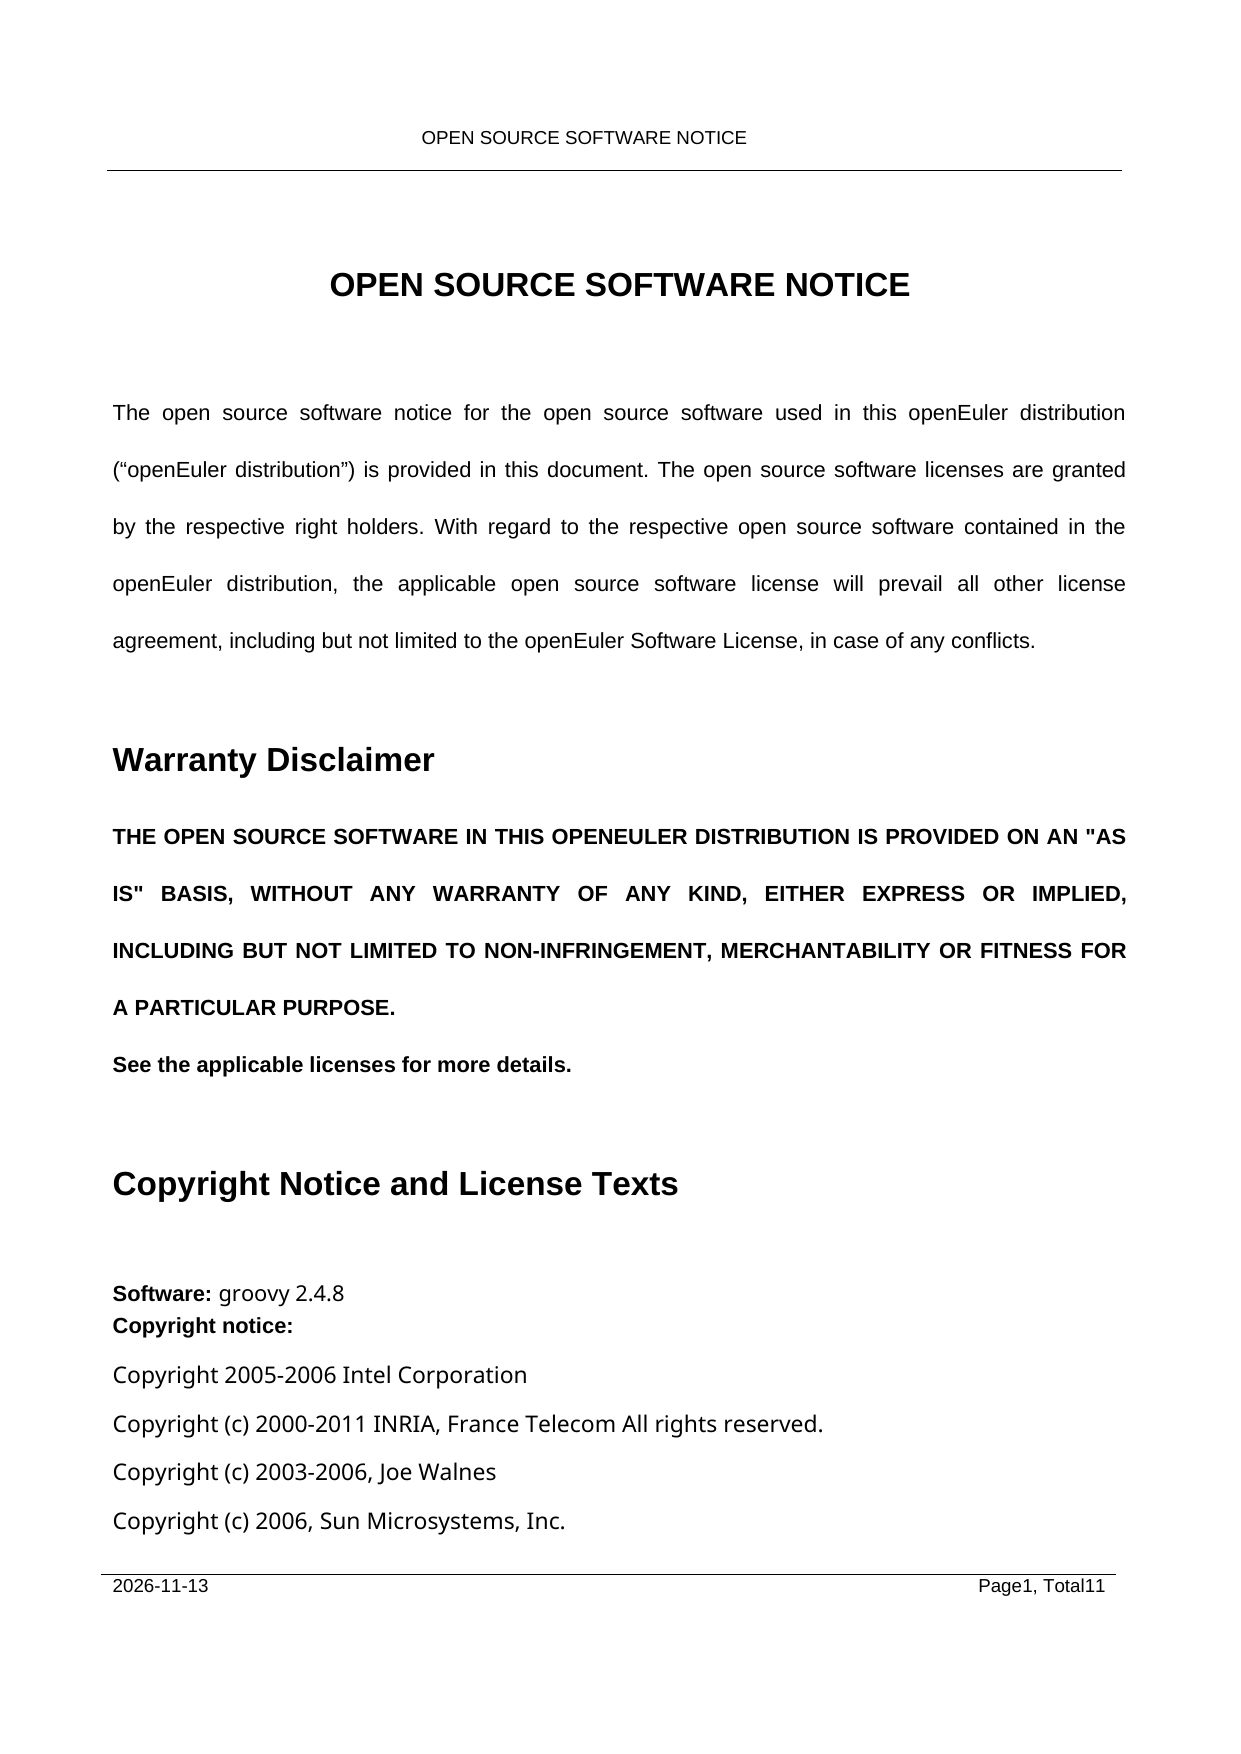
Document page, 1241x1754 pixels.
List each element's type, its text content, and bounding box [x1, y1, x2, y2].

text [112, 1309, 1128, 1537]
text OPEN SOURCE SOFTWARE NOTICE [112, 251, 1128, 316]
text The open source software notice for the open source software used in this openEuler distribution (“openEuler distribution”) is provided in this document. The open source software licenses are granted by the respective right holders. With regard to the respective open source software contained in the openEuler distribution, the applicable open source software license will prevail all other license agreement, including but not limited to the openEuler Software License, in case of any conflicts. [112, 397, 1128, 657]
text Copyright Notice and License Texts [112, 1151, 1128, 1216]
text THE OPEN SOURCE SOFTWARE IN THIS OPENEULER DISTRIBUTION IS PROVIDED ON AN "AS IS" BASIS, WITHOUT ANY WARRANTY OF ANY KIND, EITHER EXPRESS OR IMPLIED, INCLUDING BUT NOT LIMITED TO NON-INFRINGEMENT, MERCHANTABILITY OR FITNESS FOR A PARTICULAR PURPOSE. See the applicable licenses for more details. [112, 821, 1128, 1081]
text Warranty Disclaimer [112, 727, 1128, 792]
text Software: groovy 2.4.8 [112, 1277, 1128, 1309]
